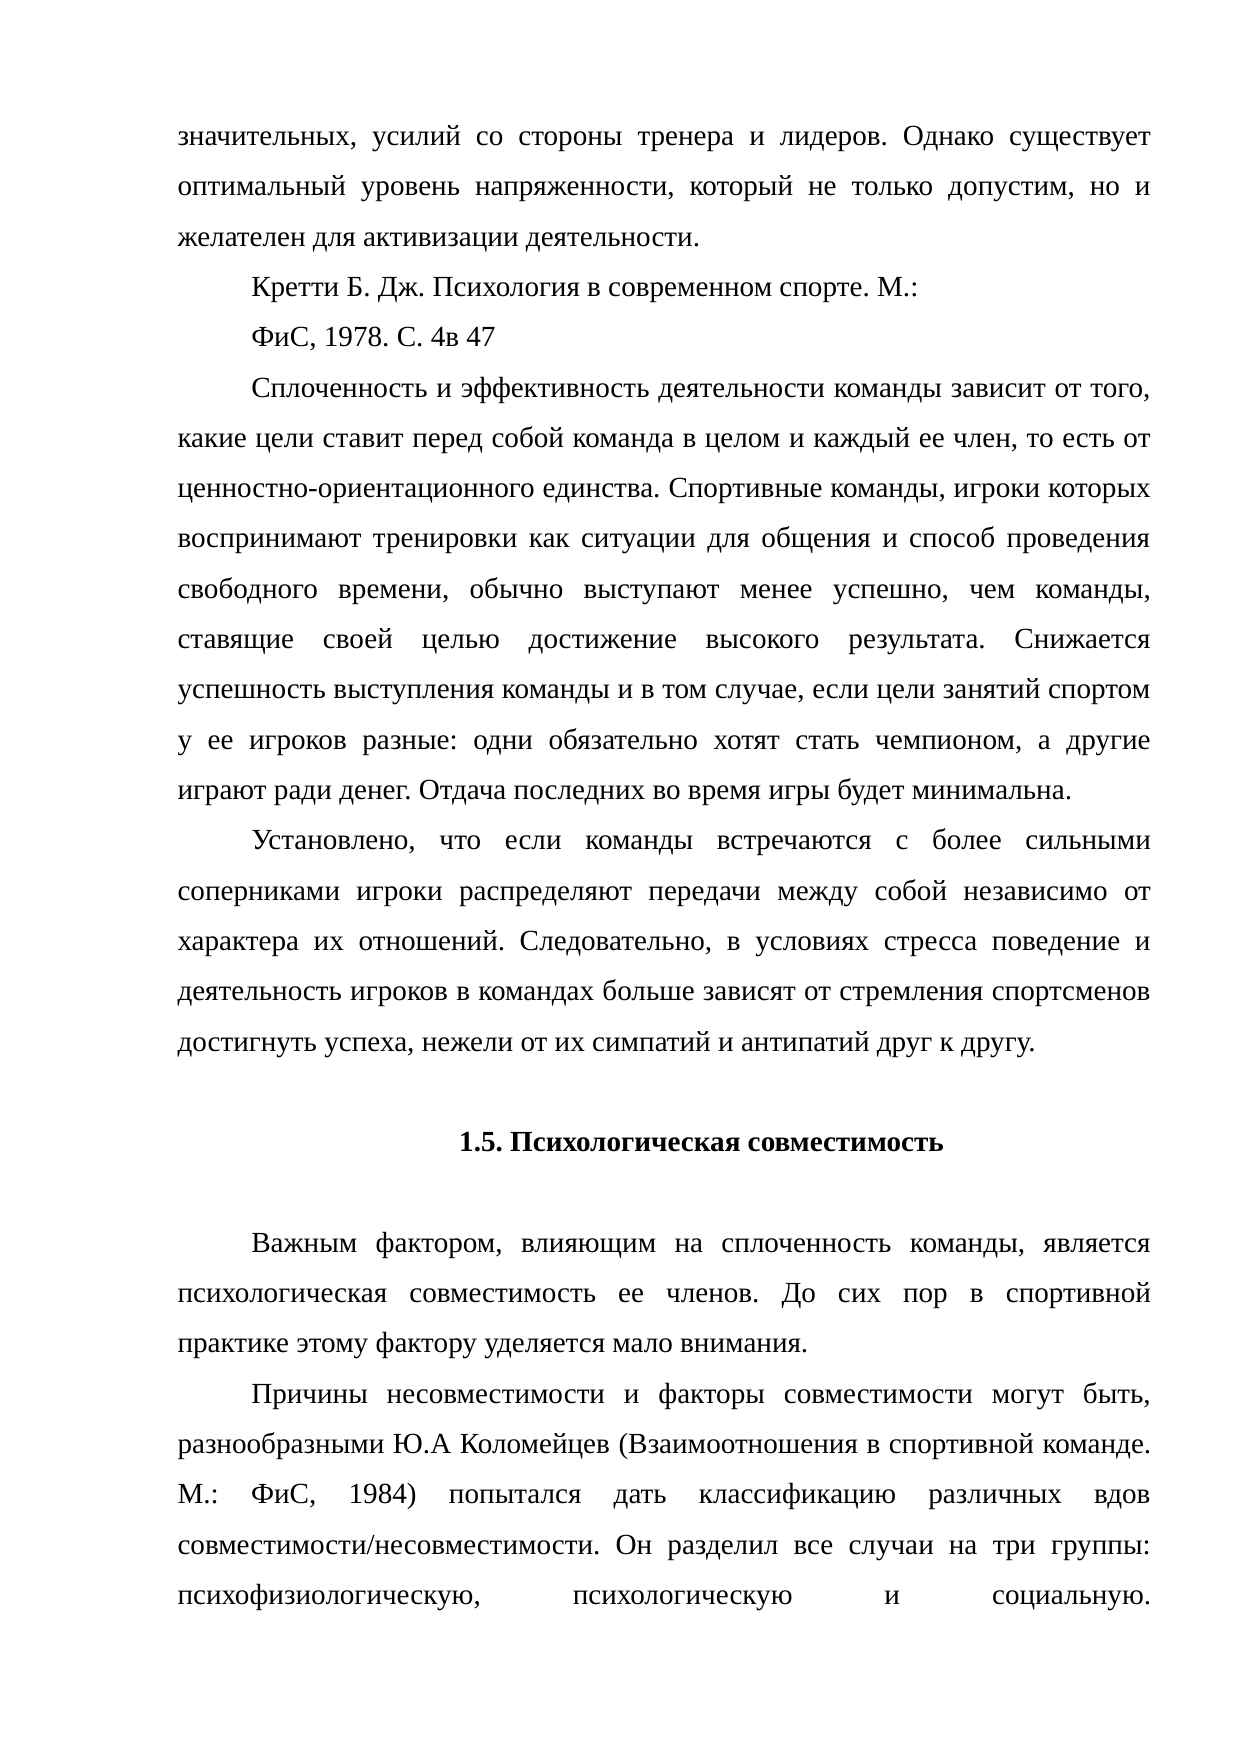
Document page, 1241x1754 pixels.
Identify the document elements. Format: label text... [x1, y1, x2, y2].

text ФиС, 1978. С. 4в 47 [177, 319, 1152, 353]
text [177, 118, 1152, 252]
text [177, 1376, 1152, 1611]
text Сплоченность и эффективность деятельности команды зависит от того, какие цели ставит перед собой команда в целом и каждый ее член, то есть от ценностно-ориентационного единства. Спортивные команды, игроки которых воспринимают тренировки как ситуации для общения и способ проведения свободного времени, обычно выступают менее успешно, чем команды, ставящие своей целью достижение высокого результата. Снижается успешность выступления команды и в том случае, если цели занятий спортом у ее игроков разные: одни обязательно хотят стать чемпионом, а другие играют ради денег. Отдача последних во время игры будет минимальна. [177, 370, 1152, 806]
text Установлено, что если команды встречаются с более сильными соперниками игроки распределяют передачи между собой независимо от характера их отношений. Следовательно, в условиях стресса поведение и деятельность игроков в командах больше зависят от стремления спортсменов достигнуть успеха, нежели от их симпатий и антипатий друг к другу. [177, 822, 1152, 1057]
text Кретти Б. Дж. Психология в современном спорте. М.: [177, 269, 1152, 303]
text 1.5. Психологическая совместимость [177, 1124, 1152, 1158]
text Важным фактором, влияющим на сплоченность команды, является психологическая совместимость ее членов. До сих пор в спортивной практике этому фактору уделяется мало внимания. [177, 1225, 1152, 1359]
